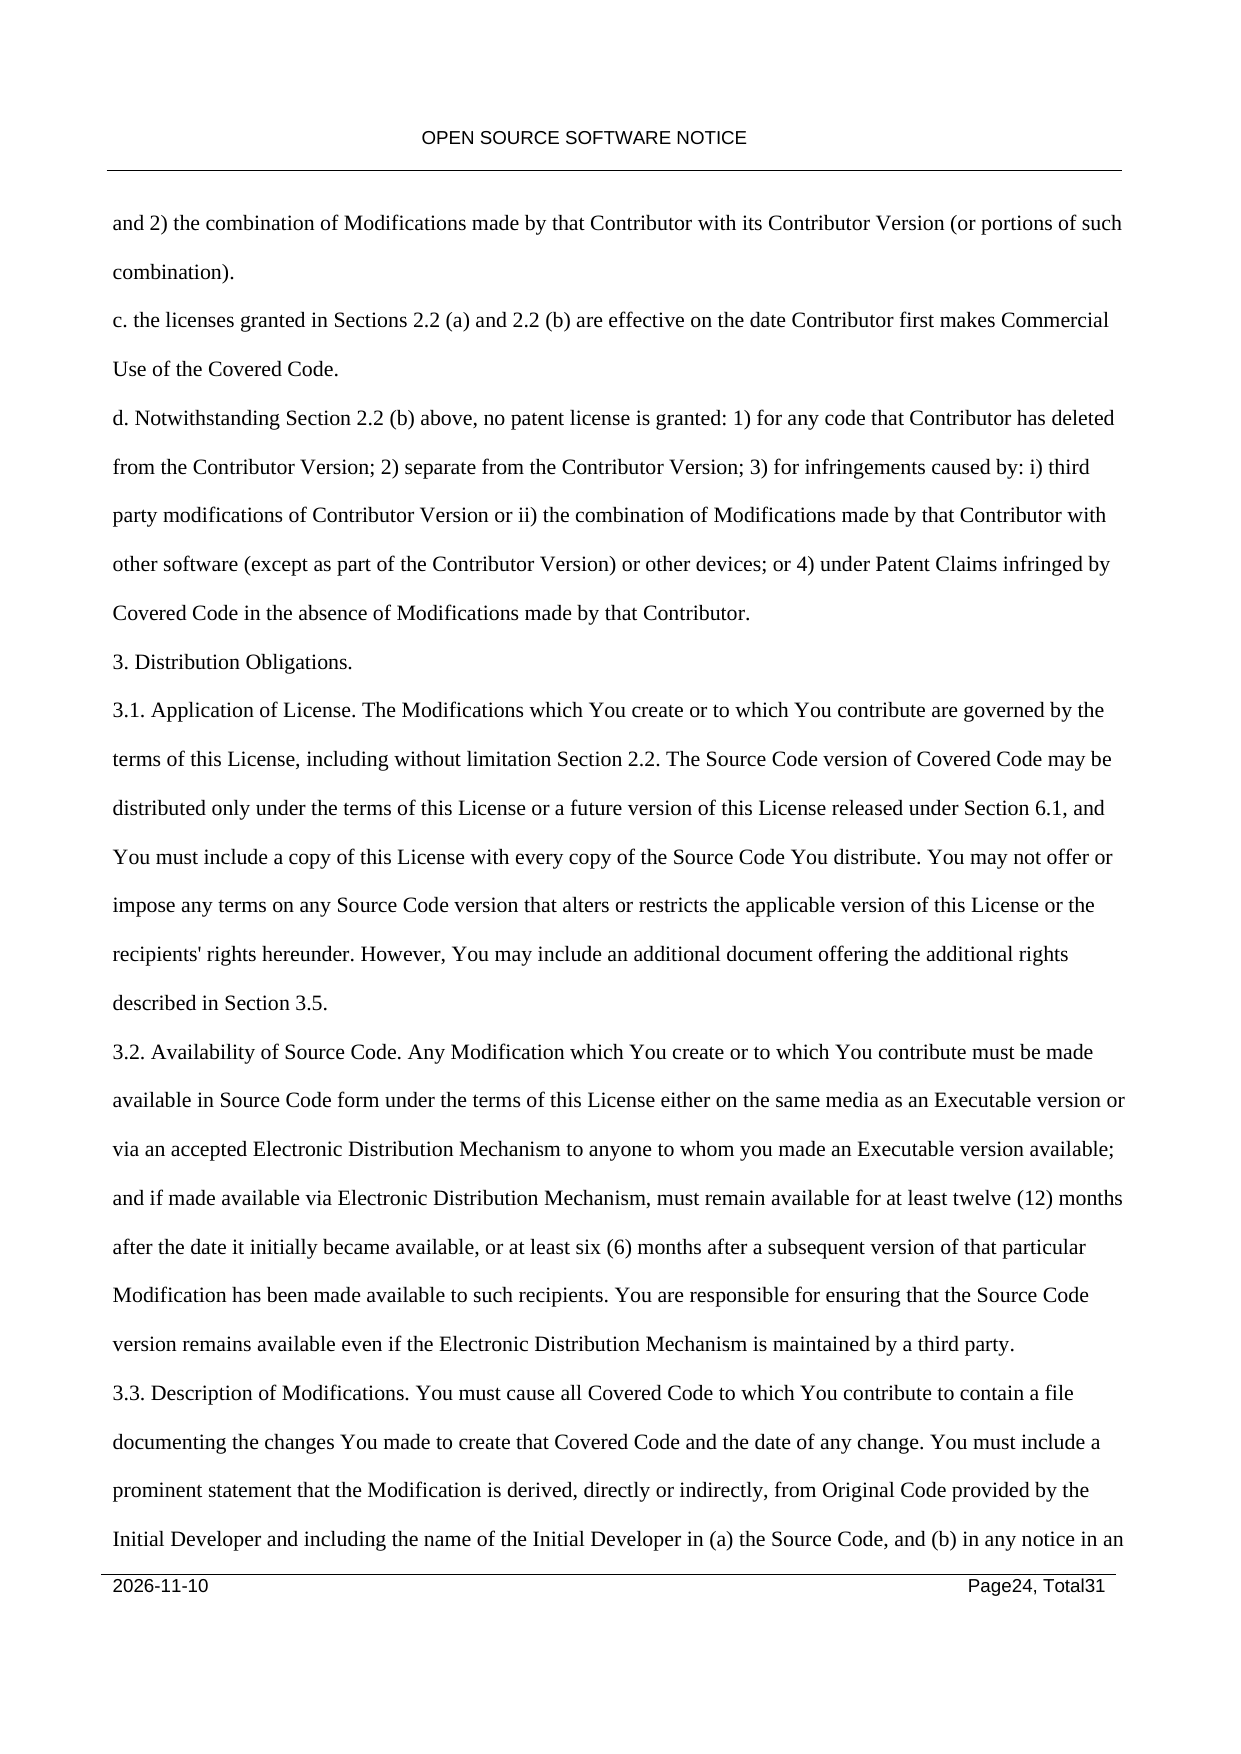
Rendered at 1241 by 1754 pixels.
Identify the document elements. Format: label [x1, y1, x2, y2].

text [112, 206, 1128, 1555]
